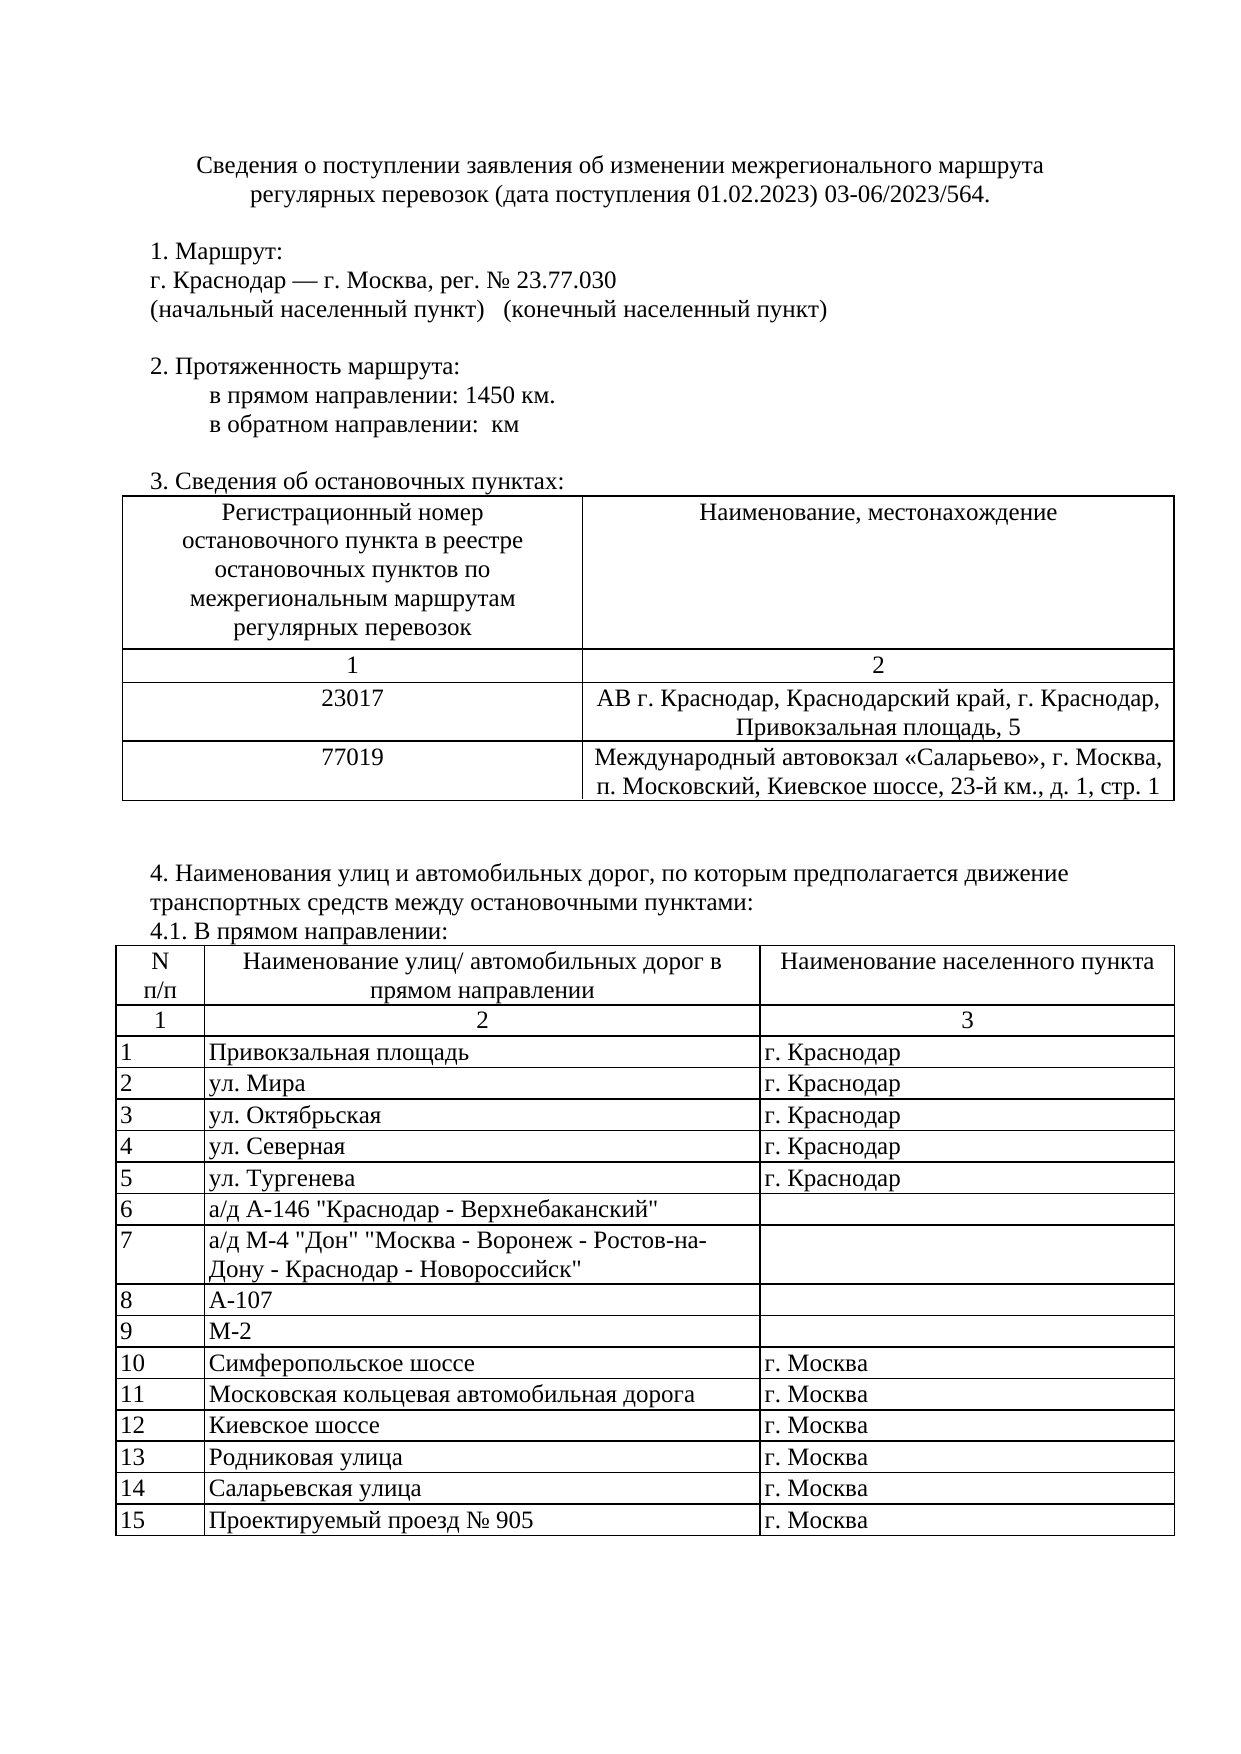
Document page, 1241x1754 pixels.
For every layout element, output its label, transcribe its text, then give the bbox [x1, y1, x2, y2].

table_cell 10 [117, 1348, 204, 1377]
table_cell г. Москва [761, 1473, 1174, 1503]
table_cell ул. Мира [205, 1068, 759, 1098]
table_cell ул. Октябрьская [205, 1100, 759, 1130]
table_cell г. Краснодар [761, 1037, 1174, 1067]
table_cell 3 [761, 1006, 1174, 1035]
table_cell 14 [117, 1473, 204, 1503]
table_cell г. Москва [761, 1348, 1174, 1377]
text в прямом направлении: 1450 км. [150, 380, 1090, 409]
table_cell г. Москва [761, 1379, 1174, 1409]
text 4. Наименования улиц и автомобильных дорог, по которым предполагается движение транспортных средств между остановочными пунктами: [150, 858, 1090, 916]
table_cell 23017 [123, 683, 582, 740]
table_cell 13 [117, 1442, 204, 1472]
table_header Наименование улиц/ автомобильных дорог в прямом направлении [205, 946, 759, 1004]
table_cell г. Краснодар [761, 1131, 1174, 1161]
table_cell [761, 1194, 1174, 1224]
table_cell Международный автовокзал «Саларьево», г. Москва, п. Московский, Киевское шоссе, 23-й км., д. 1, стр. 1 [583, 742, 1173, 799]
table_header Наименование, местонахождение [583, 497, 1173, 648]
table_cell ул. Северная [205, 1131, 759, 1161]
table_cell ул. Тургенева [205, 1163, 759, 1193]
table_cell 15 [117, 1505, 204, 1535]
text Сведения о поступлении заявления об изменении межрегионального маршрута регулярных перевозок (дата поступления 01.02.2023) 03-06/2023/564. [150, 150, 1090, 207]
text 4.1. В прямом направлении: [150, 916, 1090, 945]
table_cell г. Краснодар [761, 1163, 1174, 1193]
table_cell а/д А-146 "Краснодар - Верхнебаканский" [205, 1194, 759, 1224]
table_cell Проектируемый проезд № 905 [205, 1505, 759, 1535]
table_cell г. Москва [761, 1411, 1174, 1440]
table_cell 1 [117, 1037, 204, 1067]
table_cell Родниковая улица [205, 1442, 759, 1472]
table_cell Симферопольское шоссе [205, 1348, 759, 1377]
table_cell [761, 1226, 1174, 1283]
table_cell 2 [117, 1068, 204, 1098]
table_cell Киевское шоссе [205, 1411, 759, 1440]
table_cell 1 [117, 1006, 204, 1035]
text в обратном направлении: км [150, 409, 1090, 437]
table_cell г. Москва [761, 1442, 1174, 1472]
table_cell [761, 1316, 1174, 1346]
table_cell г. Москва [761, 1505, 1174, 1535]
table_cell 11 [117, 1379, 204, 1409]
table_cell 6 [117, 1194, 204, 1224]
table_cell 5 [117, 1163, 204, 1193]
table_cell 2 [583, 650, 1173, 681]
table_cell АВ г. Краснодар, Краснодарский край, г. Краснодар, Привокзальная площадь, 5 [583, 683, 1173, 740]
table_cell 4 [117, 1131, 204, 1161]
table_cell 12 [117, 1411, 204, 1440]
table_cell А-107 [205, 1285, 759, 1314]
text 2. Протяженность маршрута: [150, 351, 1090, 380]
text 1. Маршрут: [150, 236, 1090, 265]
text 3. Сведения об остановочных пунктах: [150, 466, 1090, 495]
table_cell 3 [117, 1100, 204, 1130]
text г. Краснодар — г. Москва, рег. № 23.77.030 [150, 265, 1090, 294]
table_cell г. Краснодар [761, 1100, 1174, 1130]
table_cell Саларьевская улица [205, 1473, 759, 1503]
table_header Наименование населенного пункта [761, 946, 1174, 1004]
text (начальный населенный пункт) (конечный населенный пункт) [150, 294, 1090, 322]
table_cell Привокзальная площадь [205, 1037, 759, 1067]
table_header N п/п [117, 946, 204, 1004]
table_cell 7 [117, 1226, 204, 1283]
table_cell 1 [123, 650, 582, 681]
table_cell 8 [117, 1285, 204, 1314]
table_cell Московская кольцевая автомобильная дорога [205, 1379, 759, 1409]
table_cell а/д М-4 "Дон" "Москва - Воронеж - Ростов-на-Дону - Краснодар - Новороссийск" [205, 1226, 759, 1283]
table_cell [761, 1285, 1174, 1314]
table_cell М-2 [205, 1316, 759, 1346]
table_cell 9 [117, 1316, 204, 1346]
table_cell 77019 [123, 742, 582, 799]
table_header Регистрационный номер остановочного пункта в реестре остановочных пунктов по межрегиональным маршрутам регулярных перевозок [123, 497, 582, 648]
table_cell г. Краснодар [761, 1068, 1174, 1098]
table_cell 2 [205, 1006, 759, 1035]
